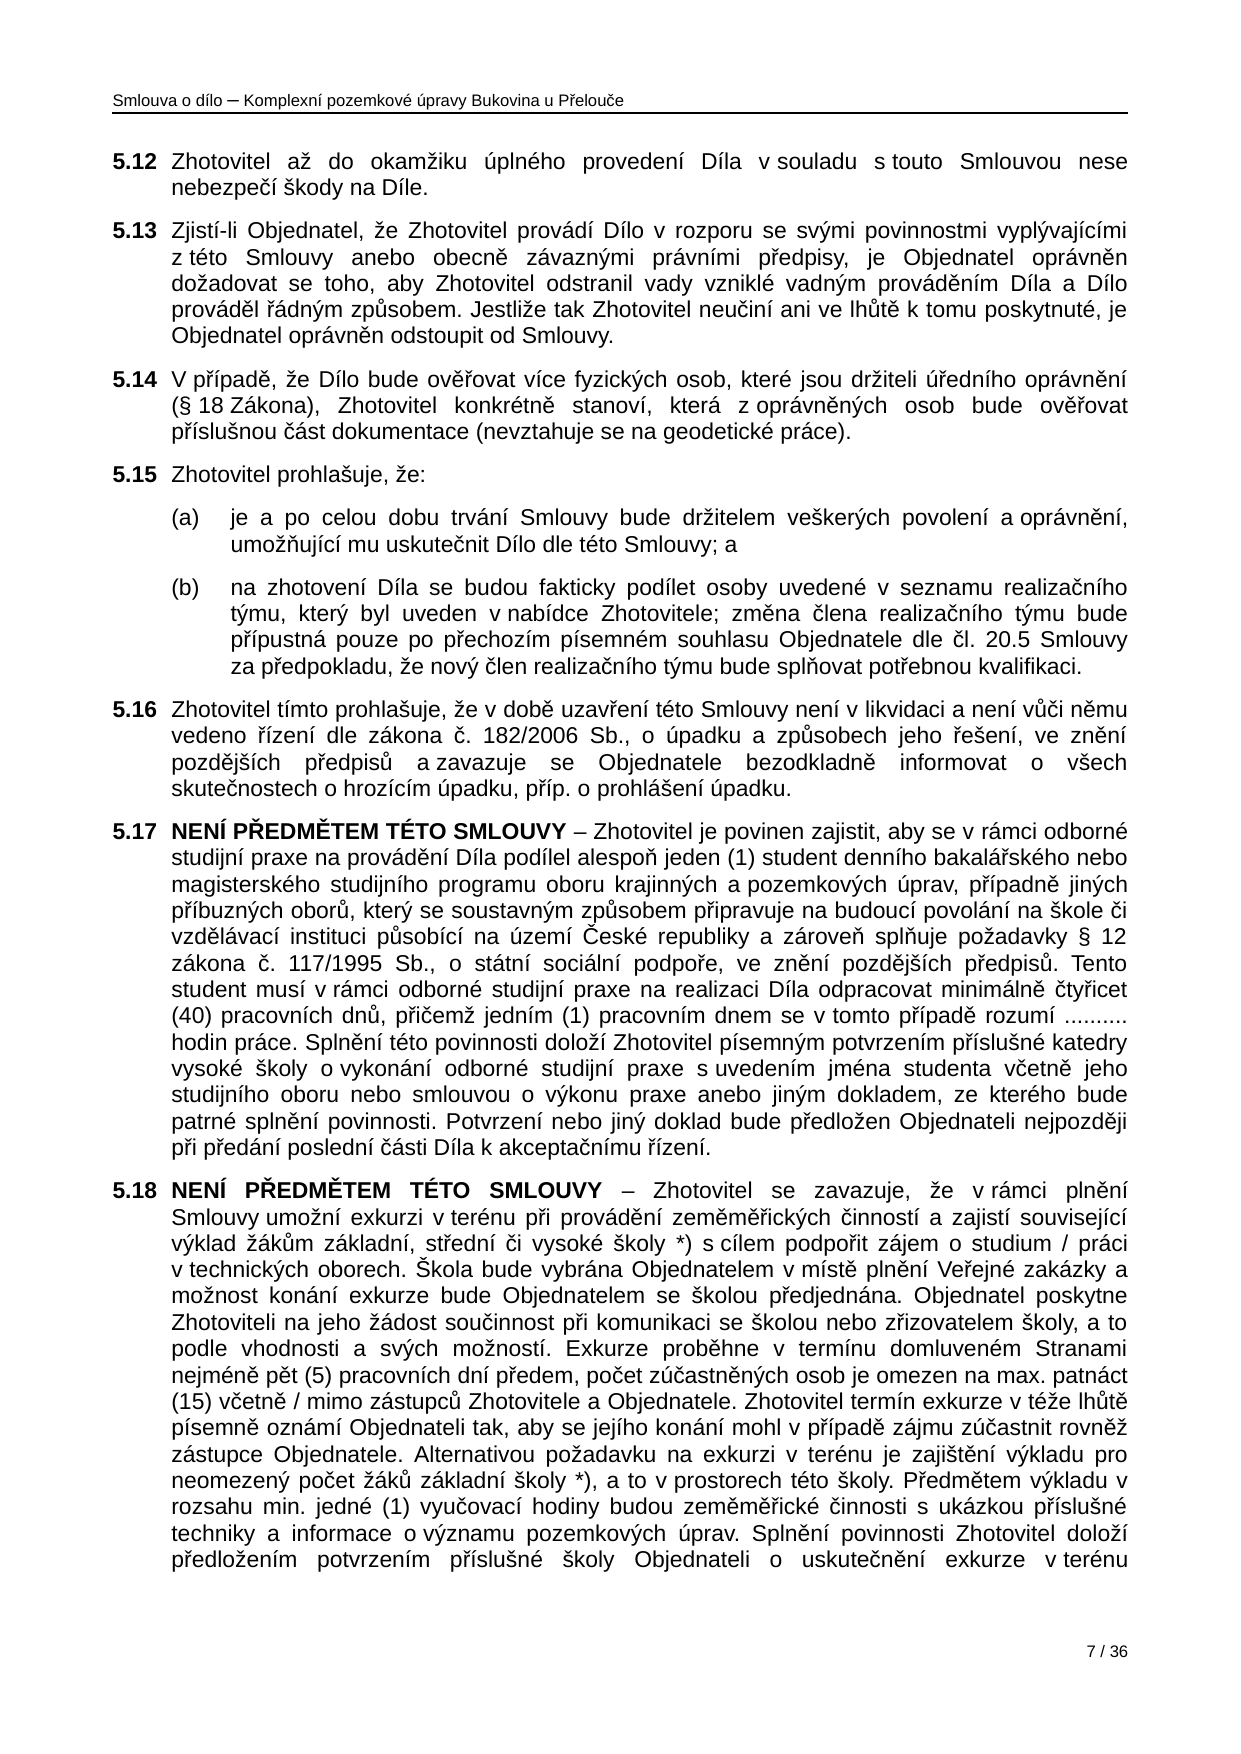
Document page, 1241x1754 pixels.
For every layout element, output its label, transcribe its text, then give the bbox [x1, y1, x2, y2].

text Zhotovitel prohlašuje, že: [112, 461, 1128, 488]
list na zhotovení Díla se budou fakticky podílet osoby uvedené v seznamu realizačního týmu, který byl uveden v nabídce Zhotovitele; změna člena realizačního týmu bude přípustná pouze po přechozím písemném souhlasu Objednatele dle čl. 20.5 Smlouvy za předpokladu, že nový člen realizačního týmu bude splňovat potřebnou kvalifikaci. [171, 574, 1128, 679]
text Zhotovitel tímto prohlašuje, že v době uzavření této Smlouvy není v likvidaci a není vůči němu vedeno řízení dle zákona č. 182/2006 Sb., o úpadku a způsobech jeho řešení, ve znění pozdějších předpisů a zavazuje se Objednatele bezodkladně informovat o všech skutečnostech o hrozícím úpadku, příp. o prohlášení úpadku. [112, 696, 1128, 801]
text V případě, že Dílo bude ověřovat více fyzických osob, které jsou držiteli úředního oprávnění (§ 18 Zákona), Zhotovitel konkrétně stanoví, která z oprávněných osob bude ověřovat příslušnou část dokumentace (nevztahuje se na geodetické práce). [112, 366, 1128, 444]
text Zjistí-li Objednatel, že Zhotovitel provádí Dílo v rozporu se svými povinnostmi vyplývajícími z této Smlouvy anebo obecně závaznými právními předpisy, je Objednatel oprávněn dožadovat se toho, aby Zhotovitel odstranil vady vzniklé vadným prováděním Díla a Dílo prováděl řádným způsobem. Jestliže tak Zhotovitel neučiní ani ve lhůtě k tomu poskytnuté, je Objednatel oprávněn odstoupit od Smlouvy. [112, 217, 1128, 349]
text Zhotovitel až do okamžiku úplného provedení Díla v souladu s touto Smlouvou nese nebezpečí škody na Díle. [112, 148, 1128, 200]
text NENÍ PŘEDMĚTEM TÉTO SMLOUVY – Zhotovitel je povinen zajistit, aby se v rámci odborné studijní praxe na provádění Díla podílel alespoň jeden (1) student denního bakalářského nebo magisterského studijního programu oboru krajinných a pozemkových úprav, případně jiných příbuzných oborů, který se soustavným způsobem připravuje na budoucí povolání na škole či vzdělávací instituci působící na území České republiky a zároveň splňuje požadavky § 12 zákona č. 117/1995 Sb., o státní sociální podpoře, ve znění pozdějších předpisů. Tento student musí v rámci odborné studijní praxe na realizaci Díla odpracovat minimálně čtyřicet (40) pracovních dnů, přičemž jedním (1) pracovním dnem se v tomto případě rozumí .......... hodin práce. Splnění této povinnosti doloží Zhotovitel písemným potvrzením příslušné katedry vysoké školy o vykonání odborné studijní praxe s uvedením jména studenta včetně jeho studijního oboru nebo smlouvou o výkonu praxe anebo jiným dokladem, ze kterého bude patrné splnění povinnosti. Potvrzení nebo jiný doklad bude předložen Objednateli nejpozději při předání poslední části Díla k akceptačnímu řízení. [112, 818, 1128, 1160]
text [112, 1177, 1128, 1572]
list je a po celou dobu trvání Smlouvy bude držitelem veškerých povolení a oprávnění, umožňující mu uskutečnit Dílo dle této Smlouvy; a [171, 504, 1128, 557]
